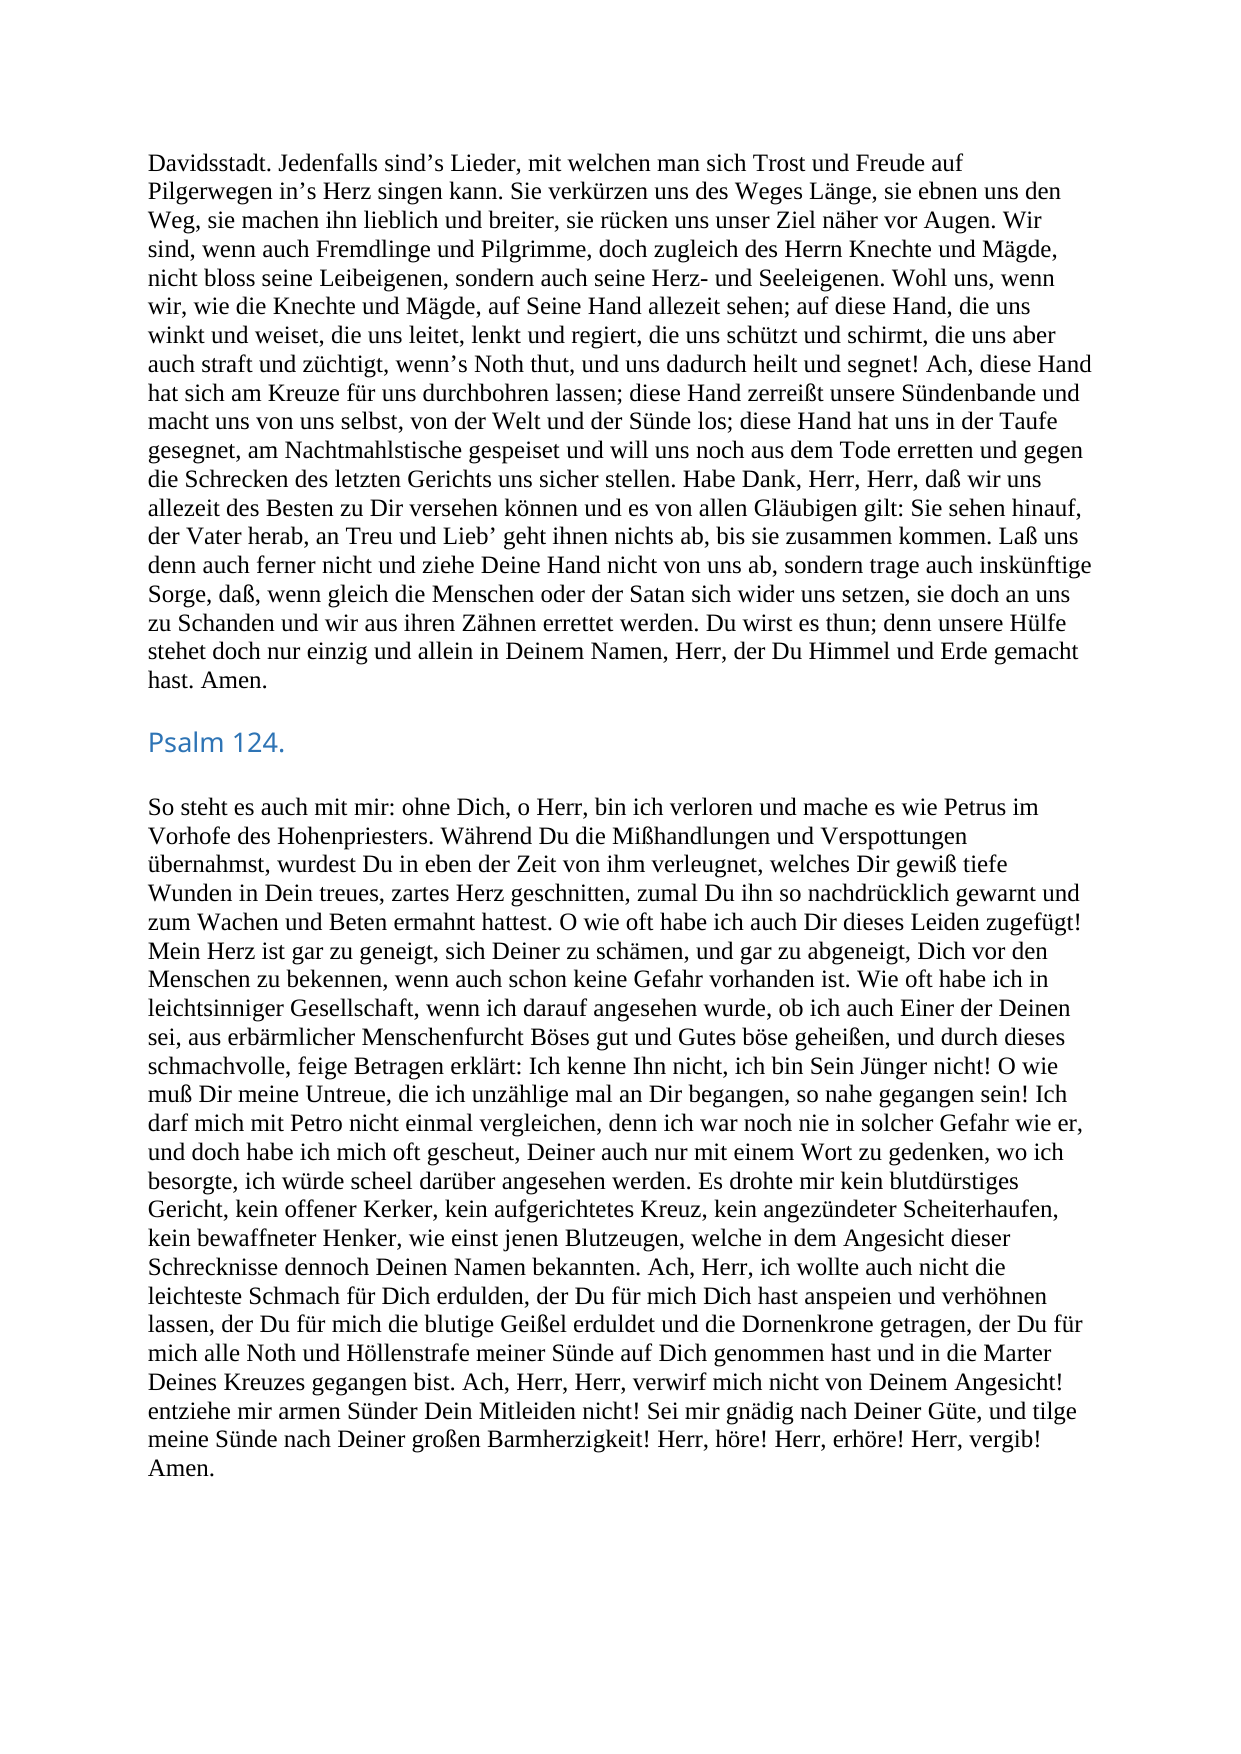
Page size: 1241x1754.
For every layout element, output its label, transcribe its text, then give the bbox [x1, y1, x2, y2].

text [148, 148, 1093, 694]
text So steht es auch mit mir: ohne Dich, o Herr, bin ich verloren und mache es wie Petrus im Vorhofe des Hohenpriesters. Während Du die Mißhandlungen und Verspottungen übernahmst, wurdest Du in eben der Zeit von ihm verleugnet, welches Dir gewiß tiefe Wunden in Dein treues, zartes Herz geschnitten, zumal Du ihn so nachdrücklich gewarnt und zum Wachen und Beten ermahnt hattest. O wie oft habe ich auch Dir dieses Leiden zugefügt! Mein Herz ist gar zu geneigt, sich Deiner zu schämen, und gar zu abgeneigt, Dich vor den Menschen zu bekennen, wenn auch schon keine Gefahr vorhanden ist. Wie oft habe ich in leichtsinniger Gesellschaft, wenn ich darauf angesehen wurde, ob ich auch Einer der Deinen sei, aus erbärmlicher Menschenfurcht Böses gut und Gutes böse geheißen, und durch dieses schmachvolle, feige Betragen erklärt: Ich kenne Ihn nicht, ich bin Sein Jünger nicht! O wie muß Dir meine Untreue, die ich unzählige mal an Dir begangen, so nahe gegangen sein! Ich darf mich mit Petro nicht einmal vergleichen, denn ich war noch nie in solcher Gefahr wie er, und doch habe ich mich oft gescheut, Deiner auch nur mit einem Wort zu gedenken, wo ich besorgte, ich würde scheel darüber angesehen werden. Es drohte mir kein blutdürstiges Gericht, kein offener Kerker, kein aufgerichtetes Kreuz, kein angezündeter Scheiterhaufen, kein bewaffneter Henker, wie einst jenen Blutzeugen, welche in dem Angesicht dieser Schrecknisse dennoch Deinen Namen bekannten. Ach, Herr, ich wollte auch nicht die leichteste Schmach für Dich erdulden, der Du für mich Dich hast anspeien und verhöhnen lassen, der Du für mich die blutige Geißel erduldet und die Dornenkrone getragen, der Du für mich alle Noth und Höllenstrafe meiner Sünde auf Dich genommen hast und in die Marter Deines Kreuzes gegangen bist. Ach, Herr, Herr, verwirf mich nicht von Deinem Angesicht! entziehe mir armen Sünder Dein Mitleiden nicht! Sei mir gnädig nach Deiner Güte, und tilge meine Sünde nach Deiner großen Barmherzigkeit! Herr, höre! Herr, erhöre! Herr, vergib! Amen. [148, 792, 1093, 1482]
subtitle Psalm 124. [148, 723, 1093, 760]
